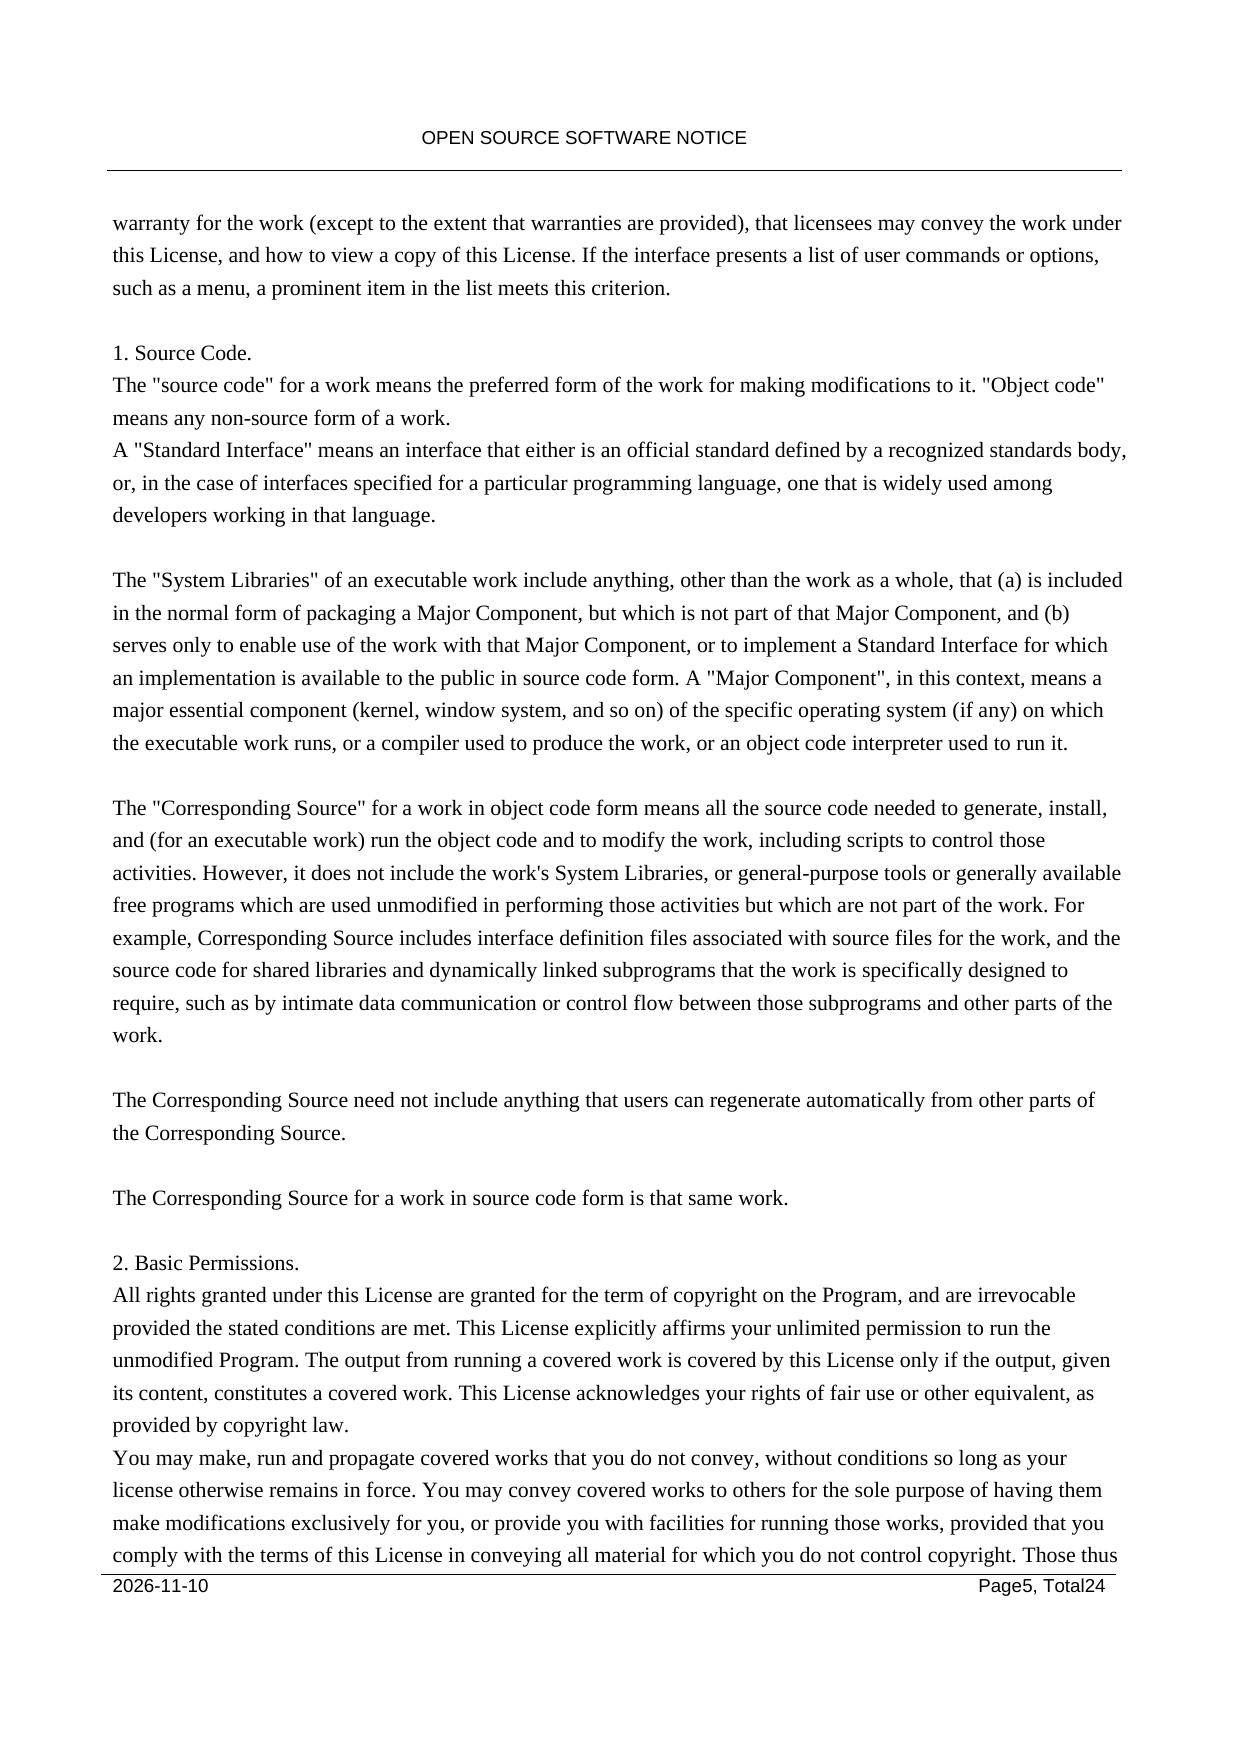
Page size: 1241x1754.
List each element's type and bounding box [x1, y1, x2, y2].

text [112, 206, 1128, 1571]
